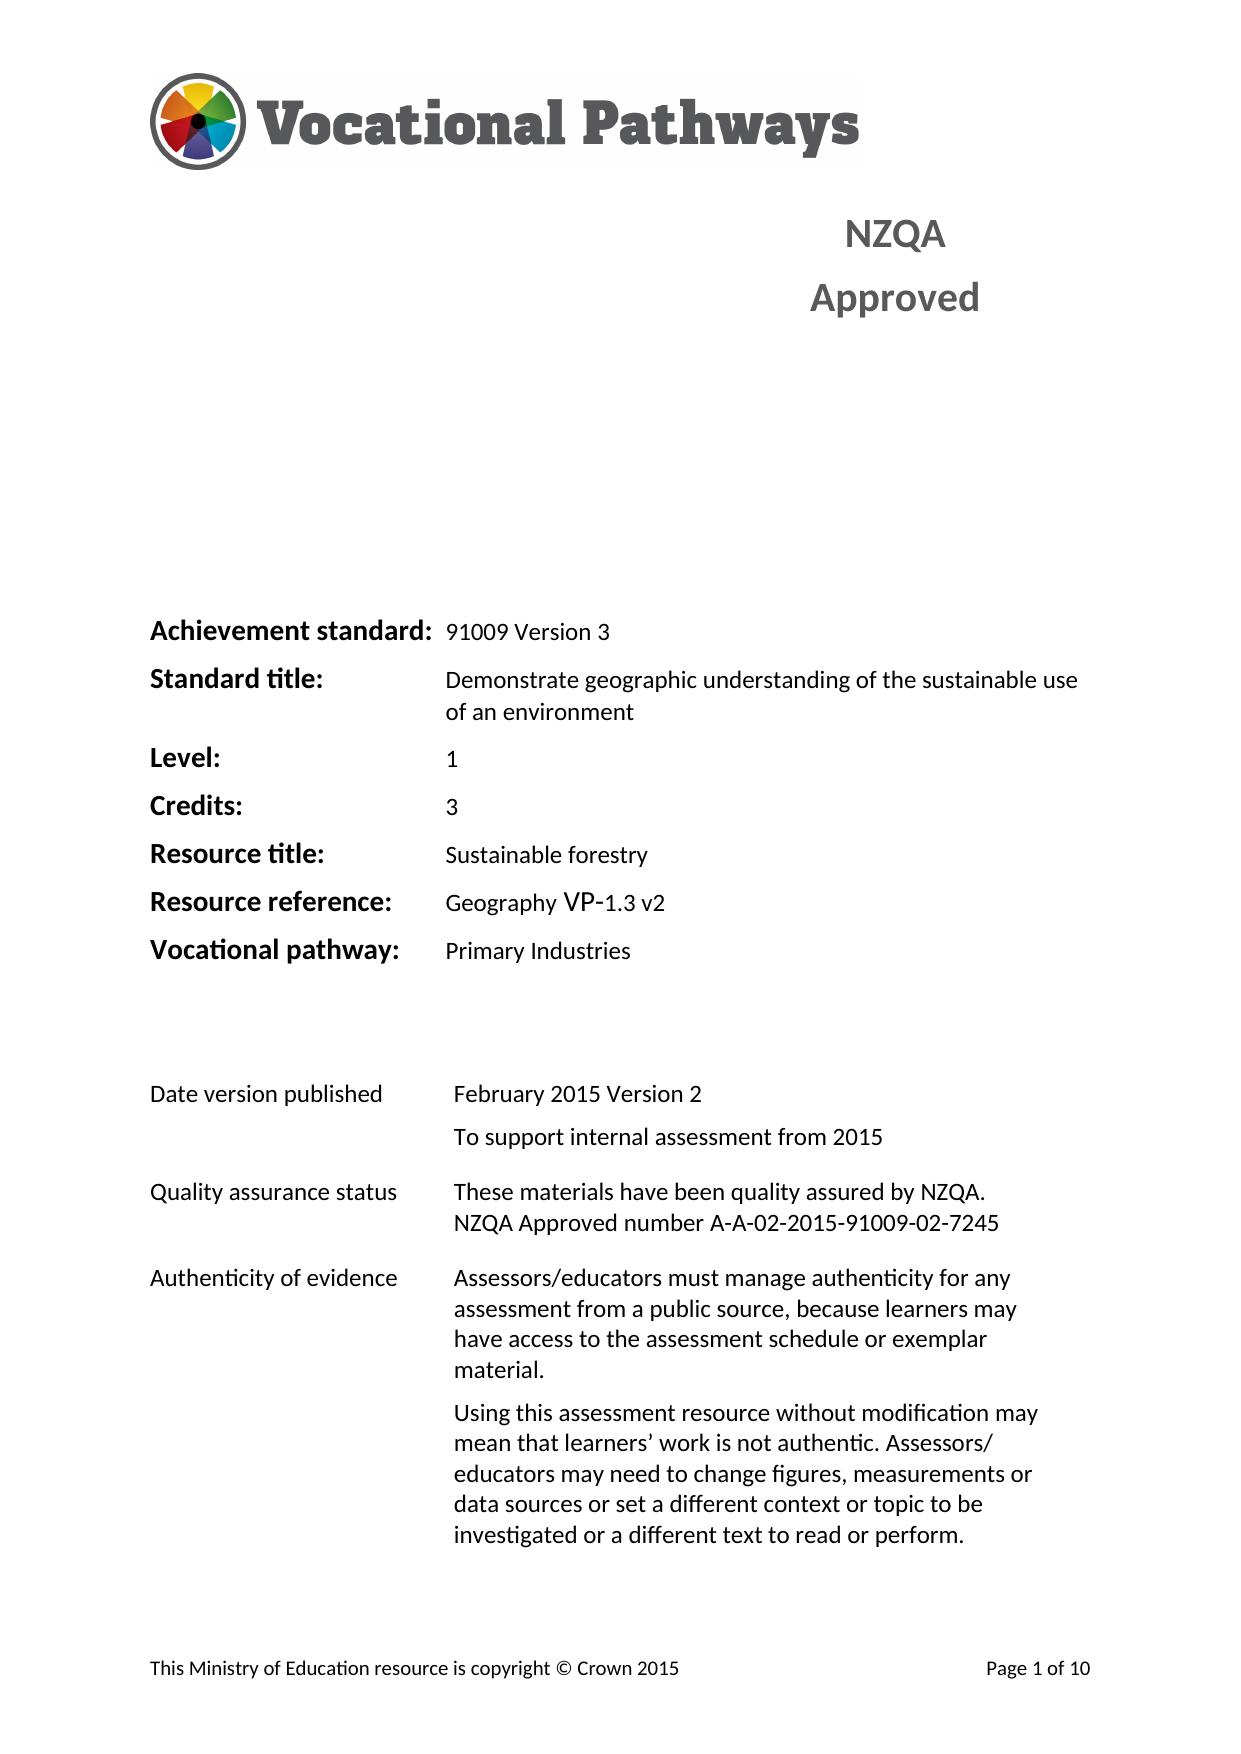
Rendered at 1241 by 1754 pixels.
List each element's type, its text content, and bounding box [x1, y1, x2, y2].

text Credits: [150, 787, 1090, 822]
text Resource title: [150, 835, 1090, 871]
text Vocational pathway: [150, 931, 1090, 967]
text Level: [150, 739, 1090, 774]
picture [150, 73, 859, 170]
table_cell Quality assurance status [139, 1164, 442, 1250]
text Achievement standard: [150, 612, 1090, 648]
table_cell These materials have been quality assured by NZQA. NZQA Approved number A-A-02-2015-91009-02-7245 [443, 1164, 1079, 1250]
table_header February 2015 Version 2 To support internal assessment from 2015 [443, 1065, 1079, 1164]
text Standard title: [150, 660, 1090, 726]
text Resource reference: VP- [150, 883, 1090, 919]
table_header Date version published [139, 1065, 442, 1164]
